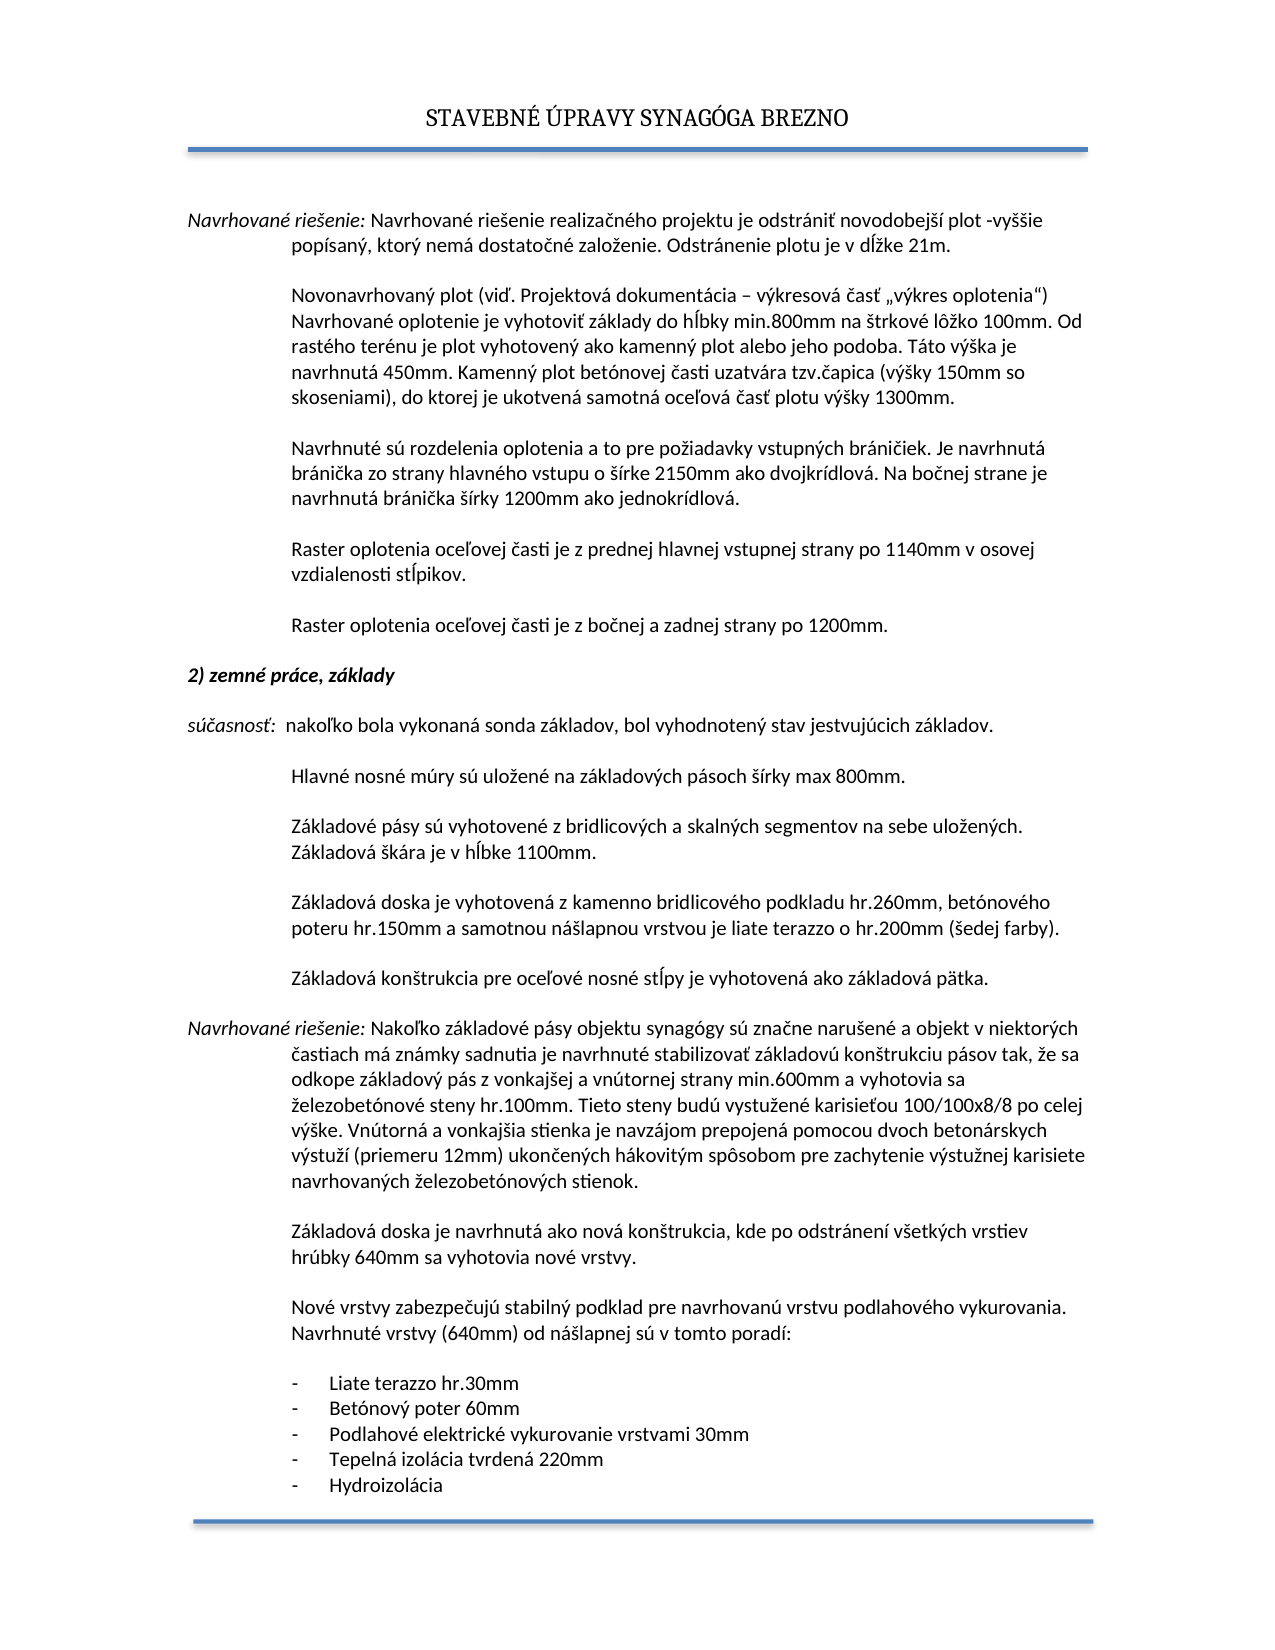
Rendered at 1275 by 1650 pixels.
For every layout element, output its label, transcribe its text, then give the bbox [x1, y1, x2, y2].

text Základová konštrukcia pre oceľové nosné stĺpy je vyhotovená ako základová pätka. [291, 965, 1087, 991]
text Navrhnuté sú rozdelenia oplotenia a to pre požiadavky vstupných bráničiek. Je navrhnutá bránička zo strany hlavného vstupu o šírke 2150mm ako dvojkrídlová. Na bočnej strane je navrhnutá bránička šírky 1200mm ako jednokrídlová. [187, 435, 1087, 511]
text Raster oplotenia oceľovej časti je z prednej hlavnej vstupnej strany po 1140mm v osovej vzdialenosti stĺpikov. [187, 536, 1087, 587]
text Navrhované riešenie: Navrhované riešenie realizačného projektu je odstrániť novodobejší plot -vyššie popísaný, ktorý nemá dostatočné založenie. Odstránenie plotu je v dĺžke 21m. [187, 207, 1087, 258]
text Základové pásy sú vyhotovené z bridlicových a skalných segmentov na sebe uložených. Základová škára je v hĺbke 1100mm. [291, 813, 1087, 864]
text Raster oplotenia oceľovej časti je z bočnej a zadnej strany po 1200mm. [291, 612, 1087, 637]
text Základová doska je vyhotovená z kamenno bridlicového podkladu hr.260mm, betónového poteru hr.150mm a samotnou nášlapnou vrstvou je liate terazzo o hr.200mm (šedej farby). [291, 889, 1087, 940]
list Podlahové elektrické vykurovanie vrstvami 30mm [292, 1421, 1087, 1446]
list Betónový poter 60mm [292, 1396, 1087, 1421]
text 2) zemné práce, základy [187, 662, 1087, 688]
list Hydroizolácia [292, 1472, 1087, 1497]
text Hlavné nosné múry sú uložené na základových pásoch šírky max 800mm. [291, 763, 1087, 788]
list Tepelná izolácia tvrdená 220mm [292, 1446, 1087, 1472]
text Navrhované riešenie: Nakoľko základové pásy objektu synagógy sú značne narušené a objekt v niektorých častiach má známky sadnutia je navrhnuté stabilizovať základovú konštrukciu pásov tak, že sa odkope základový pás z vonkajšej a vnútornej strany min.600mm a vyhotovia sa železobetónové steny hr.100mm. Tieto steny budú vystužené karisieťou 100/100x8/8 po celej výške. Vnútorná a vonkajšia stienka je navzájom prepojená pomocou dvoch betonárskych výstuží (priemeru 12mm) ukončených hákovitým spôsobom pre zachytenie výstužnej karisiete navrhovaných železobetónových stienok. [187, 1016, 1087, 1193]
text súčasnosť: nakoľko bola vykonaná sonda základov, bol vyhodnotený stav jestvujúcich základov. [187, 713, 1087, 738]
text Nové vrstvy zabezpečujú stabilný podklad pre navrhovanú vrstvu podlahového vykurovania. Navrhnuté vrstvy (640mm) od nášlapnej sú v tomto poradí: [187, 1294, 1087, 1345]
text Základová doska je navrhnutá ako nová konštrukcia, kde po odstránení všetkých vrstiev hrúbky 640mm sa vyhotovia nové vrstvy. [187, 1218, 1087, 1269]
list Liate terazzo hr.30mm [292, 1370, 1087, 1396]
text Novonavrhovaný plot (viď. Projektová dokumentácia – výkresová časť „výkres oplotenia“) Navrhované oplotenie je vyhotoviť základy do hĺbky min.800mm na štrkové lôžko 100mm. Od rastého terénu je plot vyhotovený ako kamenný plot alebo jeho podoba. Táto výška je navrhnutá 450mm. Kamenný plot betónovej časti uzatvára tzv.čapica (výšky 150mm so skoseniami), do ktorej je ukotvená samotná oceľová časť plotu výšky 1300mm. [187, 283, 1087, 410]
